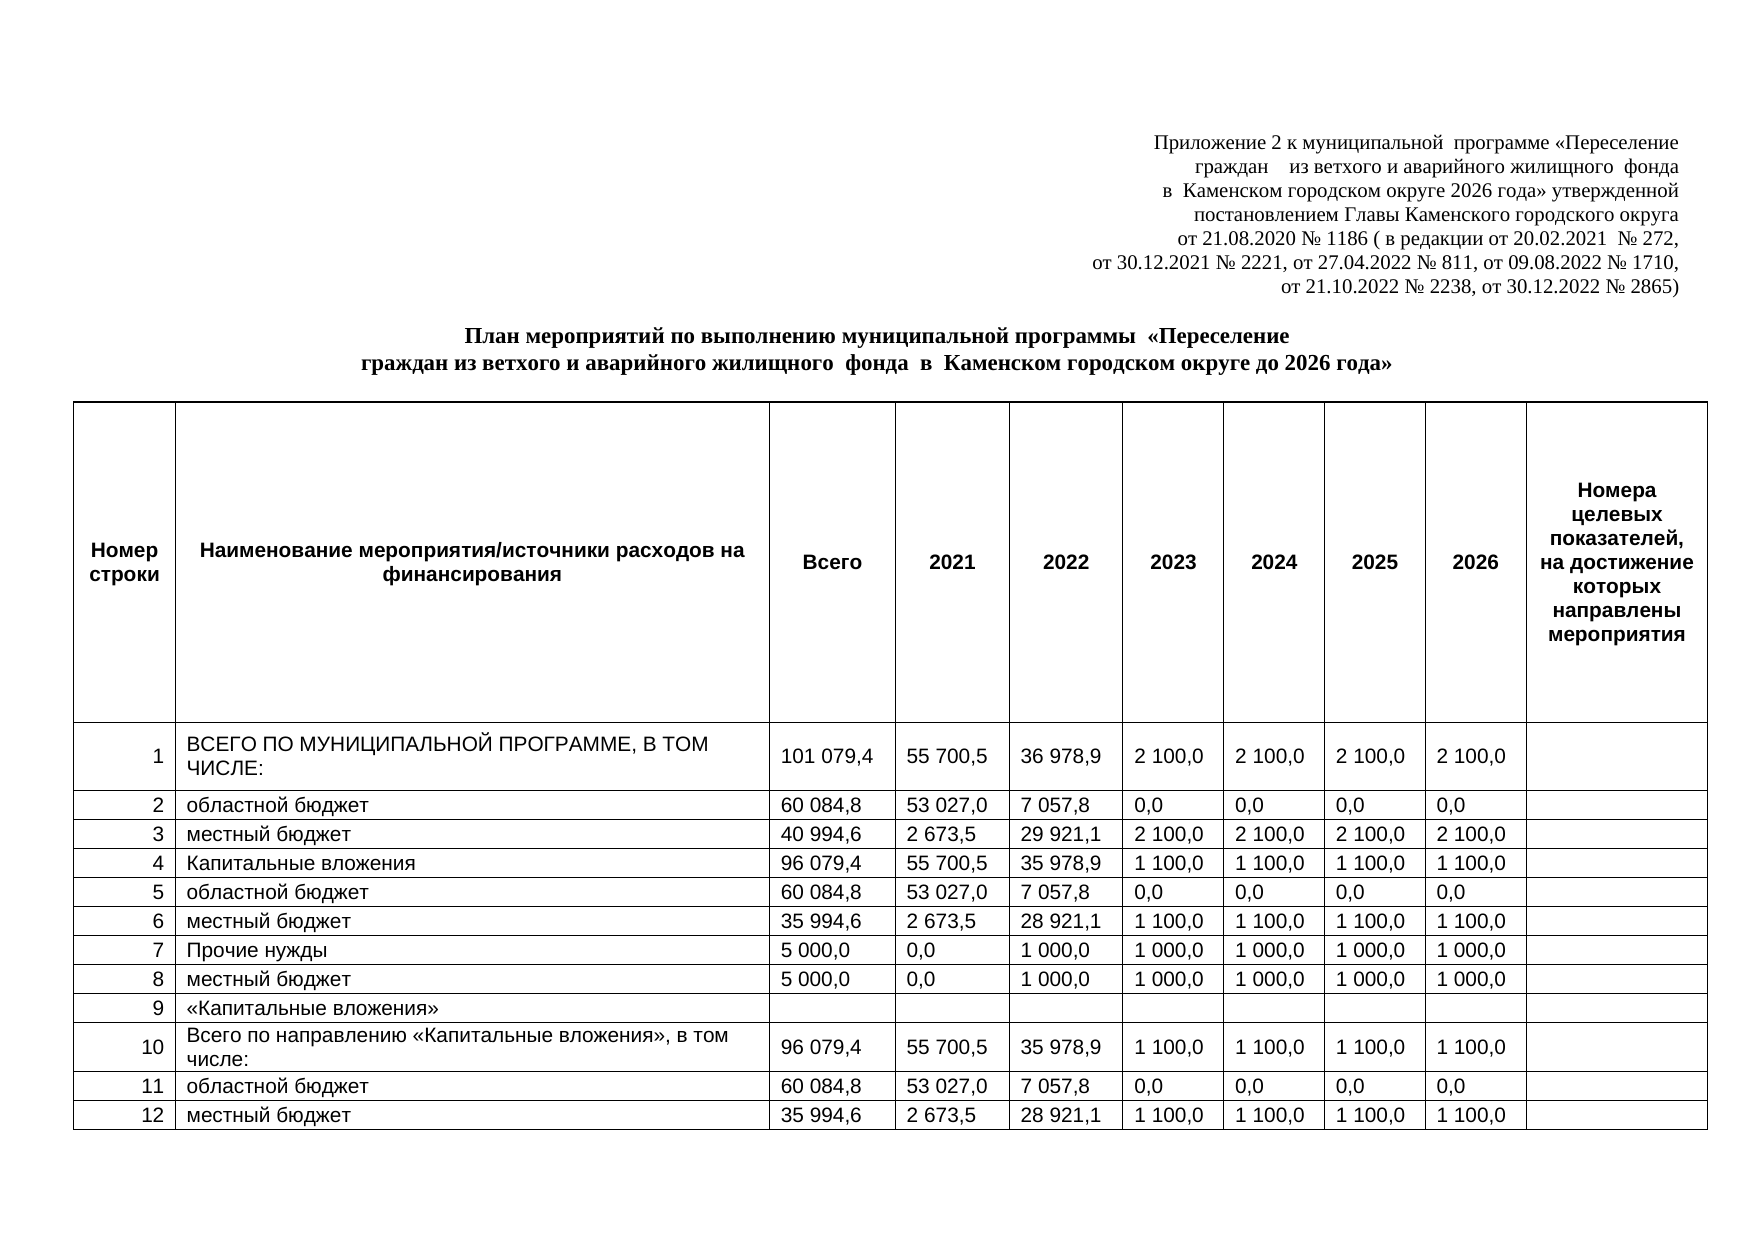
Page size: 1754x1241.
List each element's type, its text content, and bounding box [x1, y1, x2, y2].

table_cell 35 978,9 [1010, 1023, 1122, 1071]
table_cell 1 100,0 [1325, 1023, 1425, 1071]
table_cell 1 100,0 [1123, 1101, 1223, 1129]
table_cell 11 [74, 1072, 175, 1100]
table_cell 2 100,0 [1426, 820, 1526, 848]
table_cell 7 057,8 [1010, 1072, 1122, 1100]
table_header 2022 [1010, 403, 1122, 722]
table_cell 0,0 [1325, 1072, 1425, 1100]
table_cell 9 [74, 994, 175, 1022]
table_cell [1527, 791, 1707, 818]
table_cell 3 [74, 820, 175, 848]
table_cell 1 [74, 723, 175, 789]
table_cell 0,0 [1224, 878, 1324, 906]
table_cell 1 000,0 [1123, 965, 1223, 993]
table_header 2021 [896, 403, 1009, 722]
table_header Номер строки [74, 403, 175, 722]
table_header 2023 [1123, 403, 1223, 722]
table_header 2025 [1325, 403, 1425, 722]
table_cell 0,0 [1224, 791, 1324, 818]
table_cell 1 000,0 [1224, 965, 1324, 993]
table_cell 8 [74, 965, 175, 993]
table_cell [1224, 994, 1324, 1022]
table_cell [1527, 723, 1707, 789]
table_cell 12 [74, 1101, 175, 1129]
table_cell местный бюджет [176, 965, 769, 993]
table_header 2024 [1224, 403, 1324, 722]
table_cell 1 000,0 [1224, 936, 1324, 964]
table_cell 28 921,1 [1010, 907, 1122, 935]
table_cell 5 000,0 [770, 965, 895, 993]
table_cell 0,0 [1426, 1072, 1526, 1100]
table_cell 1 000,0 [1325, 965, 1425, 993]
table_cell 0,0 [896, 965, 1009, 993]
table_cell 1 100,0 [1426, 907, 1526, 935]
table_cell 2 100,0 [1224, 723, 1324, 789]
table_header Номера целевых показателей, на достижение которых направлены мероприятия [1527, 403, 1707, 722]
table_cell 1 000,0 [1010, 965, 1122, 993]
table_cell 55 700,5 [896, 723, 1009, 789]
table_cell 1 000,0 [1010, 936, 1122, 964]
table_cell [1527, 1072, 1707, 1100]
table_cell 28 921,1 [1010, 1101, 1122, 1129]
table_cell 55 700,5 [896, 849, 1009, 877]
table_cell 101 079,4 [770, 723, 895, 789]
table_cell [1123, 994, 1223, 1022]
table_cell 0,0 [1224, 1072, 1324, 1100]
table_cell [896, 994, 1009, 1022]
table_cell 1 100,0 [1426, 849, 1526, 877]
table_cell местный бюджет [176, 820, 769, 848]
text в Каменском городском округе 2026 года» утвержденной [75, 178, 1679, 202]
table_cell 2 100,0 [1325, 723, 1425, 789]
table_cell 2 100,0 [1224, 820, 1324, 848]
table_cell Прочие нужды [176, 936, 769, 964]
table_cell 96 079,4 [770, 1023, 895, 1071]
table_cell 7 057,8 [1010, 878, 1122, 906]
text План мероприятий по выполнению муниципальной программы «Переселение [75, 322, 1679, 349]
table_cell 5 [74, 878, 175, 906]
table_cell 2 100,0 [1426, 723, 1526, 789]
table_cell [1010, 994, 1122, 1022]
table_cell 1 000,0 [1325, 936, 1425, 964]
table_cell областной бюджет [176, 791, 769, 818]
table_cell 2 673,5 [896, 907, 1009, 935]
table_cell 1 000,0 [1426, 965, 1526, 993]
table_cell 2 673,5 [896, 820, 1009, 848]
table_cell 1 100,0 [1325, 849, 1425, 877]
text постановлением Главы Каменского городского округа [75, 202, 1679, 226]
table_cell 0,0 [1426, 791, 1526, 818]
table_cell местный бюджет [176, 907, 769, 935]
table_cell «Капитальные вложения» [176, 994, 769, 1022]
table_cell 2 673,5 [896, 1101, 1009, 1129]
table_cell [1527, 907, 1707, 935]
text от 21.10.2022 № 2238, от 30.12.2022 № 2865) [75, 274, 1679, 298]
table_cell 40 994,6 [770, 820, 895, 848]
table_cell 0,0 [1123, 878, 1223, 906]
table_cell 1 000,0 [1426, 936, 1526, 964]
table_cell 1 100,0 [1224, 1023, 1324, 1071]
table_cell [1527, 878, 1707, 906]
table_cell 0,0 [896, 936, 1009, 964]
table_cell Всего по направлению «Капитальные вложения», в том числе: [176, 1023, 769, 1071]
table_header Наименование мероприятия/источники расходов на финансирования [176, 403, 769, 722]
table_cell 35 994,6 [770, 907, 895, 935]
table_cell 53 027,0 [896, 1072, 1009, 1100]
table_cell 36 978,9 [1010, 723, 1122, 789]
table_cell 53 027,0 [896, 878, 1009, 906]
table_cell 1 000,0 [1123, 936, 1223, 964]
table_cell 60 084,8 [770, 878, 895, 906]
text граждан из ветхого и аварийного жилищного фонда [75, 154, 1679, 178]
table_cell 1 100,0 [1224, 907, 1324, 935]
text граждан из ветхого и аварийного жилищного фонда в Каменском городском округе до 2026 года» [75, 349, 1679, 375]
table_cell 1 100,0 [1224, 1101, 1324, 1129]
table_cell 1 100,0 [1123, 1023, 1223, 1071]
table_cell [1527, 820, 1707, 848]
table_cell 2 100,0 [1123, 723, 1223, 789]
text Приложение 2 к муниципальной программе «Переселение [75, 130, 1679, 154]
table_cell 5 000,0 [770, 936, 895, 964]
table_cell 6 [74, 907, 175, 935]
table_cell 0,0 [1325, 878, 1425, 906]
table_cell 7 [74, 936, 175, 964]
table_cell 0,0 [1123, 1072, 1223, 1100]
table_cell 10 [74, 1023, 175, 1071]
table_cell [770, 994, 895, 1022]
table_cell 1 100,0 [1224, 849, 1324, 877]
text от 21.08.2020 № 1186 ( в редакции от 20.02.2021 № 272, [75, 226, 1679, 250]
table_cell [1426, 994, 1526, 1022]
table_cell [1527, 936, 1707, 964]
table_cell 60 084,8 [770, 1072, 895, 1100]
table_cell 1 100,0 [1426, 1101, 1526, 1129]
table_cell областной бюджет [176, 878, 769, 906]
table_cell 2 100,0 [1123, 820, 1223, 848]
table_cell [1527, 994, 1707, 1022]
table_cell 7 057,8 [1010, 791, 1122, 818]
table_cell местный бюджет [176, 1101, 769, 1129]
table_cell ВСЕГО ПО МУНИЦИПАЛЬНОЙ ПРОГРАММЕ, В ТОМ ЧИСЛЕ: [176, 723, 769, 789]
table_cell 60 084,8 [770, 791, 895, 818]
table_cell 0,0 [1123, 791, 1223, 818]
table_cell [1527, 849, 1707, 877]
table_cell областной бюджет [176, 1072, 769, 1100]
table_header Всего [770, 403, 895, 722]
table_cell 1 100,0 [1123, 907, 1223, 935]
table_cell 1 100,0 [1325, 907, 1425, 935]
table_cell 96 079,4 [770, 849, 895, 877]
text от 30.12.2021 № 2221, от 27.04.2022 № 811, от 09.08.2022 № 1710, [75, 250, 1679, 274]
table_cell 35 994,6 [770, 1101, 895, 1129]
table_header 2026 [1426, 403, 1526, 722]
table_cell Капитальные вложения [176, 849, 769, 877]
table_cell 1 100,0 [1123, 849, 1223, 877]
table_cell 35 978,9 [1010, 849, 1122, 877]
table_cell 1 100,0 [1426, 1023, 1526, 1071]
table_cell 29 921,1 [1010, 820, 1122, 848]
table_cell 2 100,0 [1325, 820, 1425, 848]
table_cell 4 [74, 849, 175, 877]
table_cell 1 100,0 [1325, 1101, 1425, 1129]
table_cell [1527, 1101, 1707, 1129]
table_cell [1527, 1023, 1707, 1071]
table_cell 55 700,5 [896, 1023, 1009, 1071]
table_cell 0,0 [1426, 878, 1526, 906]
table_cell 0,0 [1325, 791, 1425, 818]
table_cell 53 027,0 [896, 791, 1009, 818]
table_cell 2 [74, 791, 175, 818]
table_cell [1325, 994, 1425, 1022]
table_cell [1527, 965, 1707, 993]
